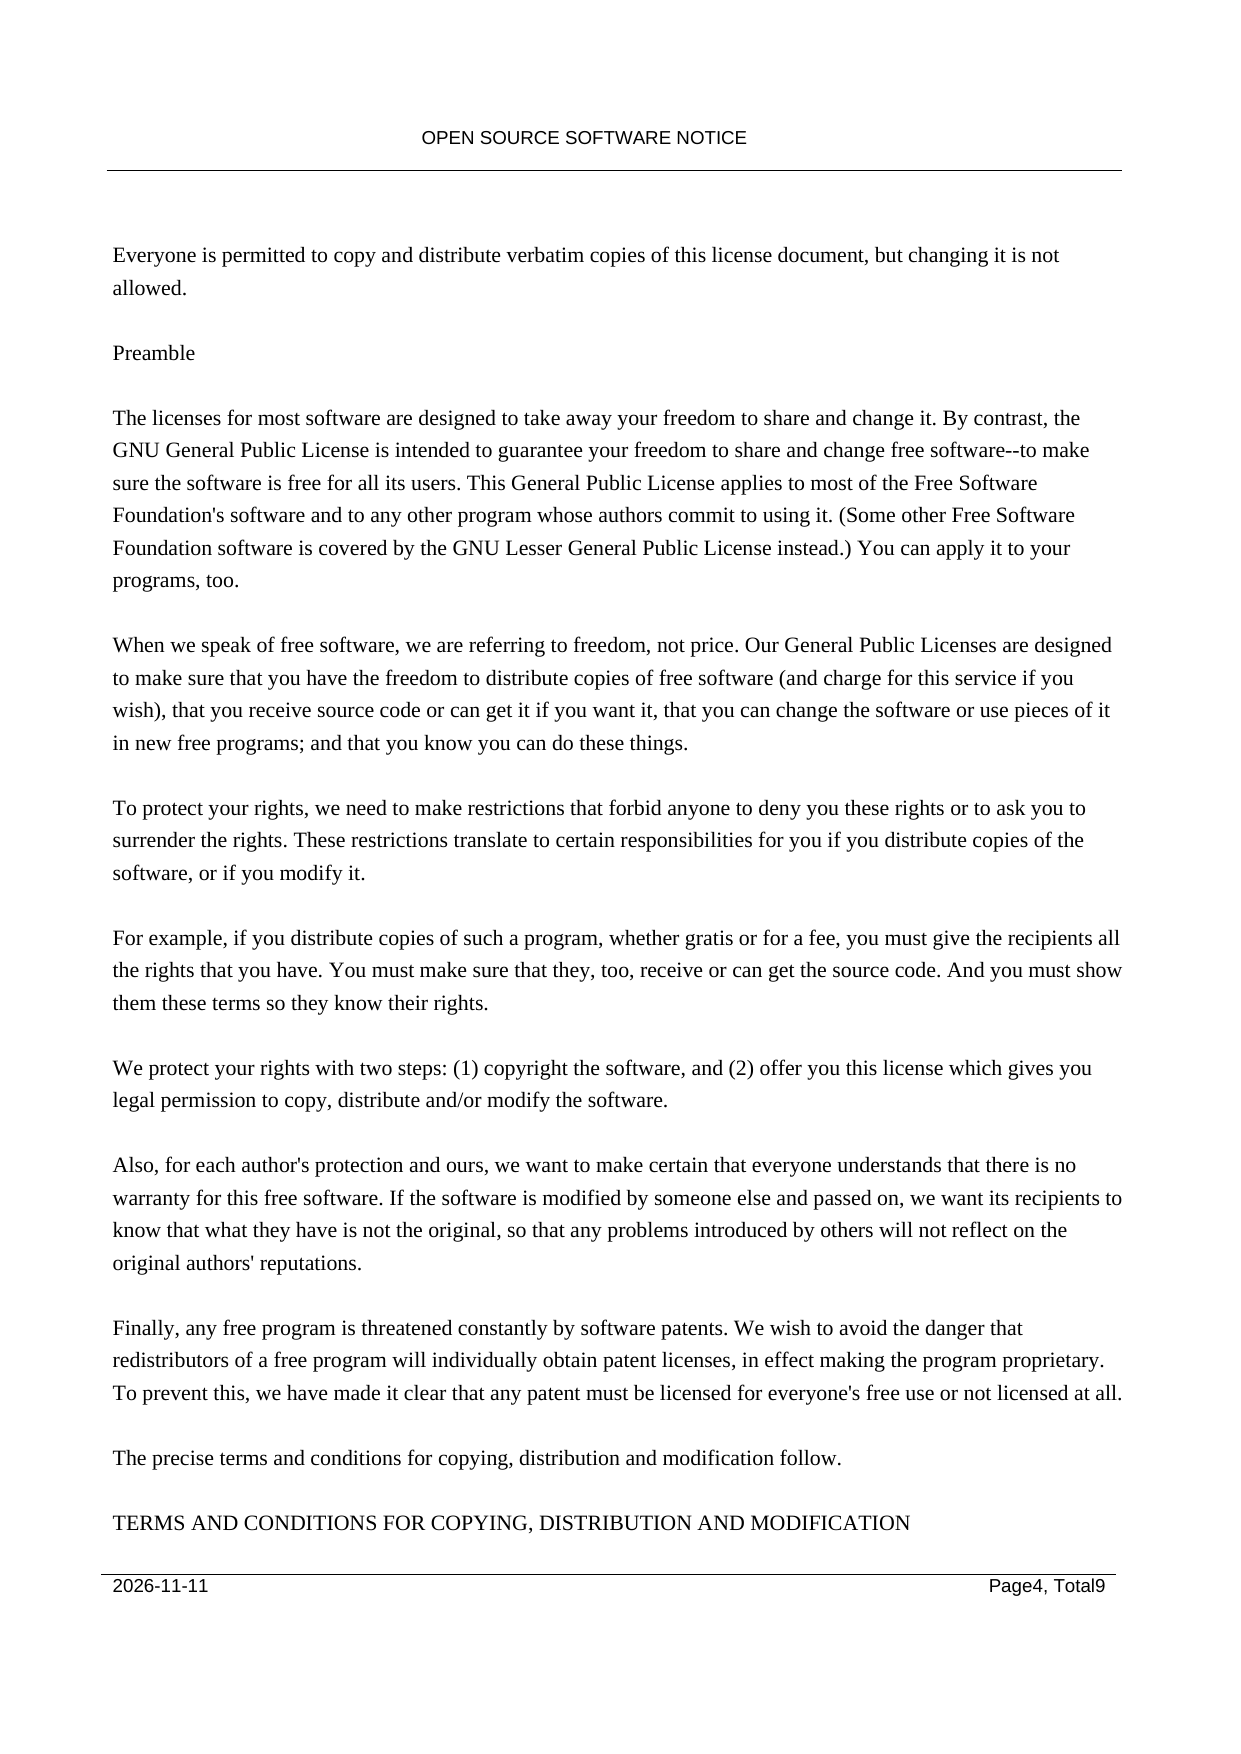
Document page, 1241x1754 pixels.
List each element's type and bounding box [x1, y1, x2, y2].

text [112, 206, 1128, 1539]
